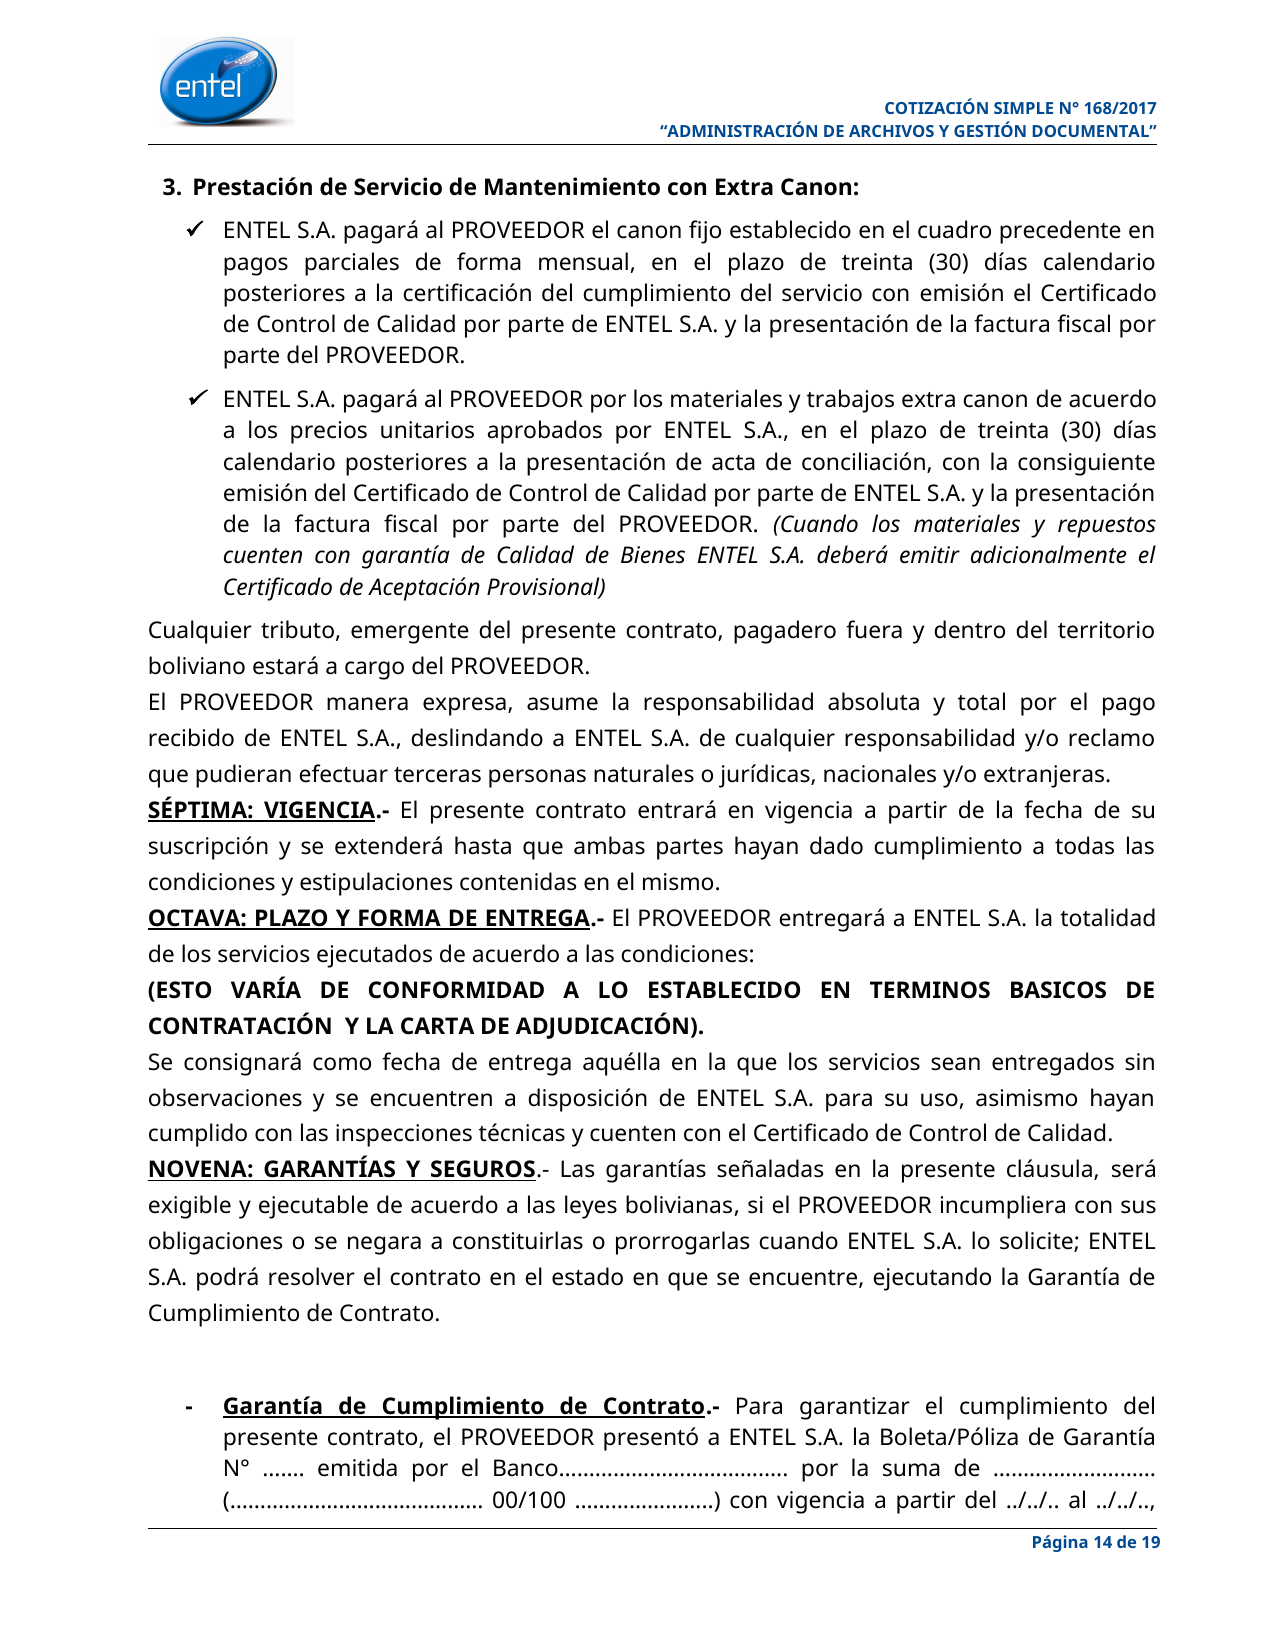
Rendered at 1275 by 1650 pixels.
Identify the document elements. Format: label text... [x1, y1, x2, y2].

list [185, 1390, 1157, 1515]
text SÉPTIMA: VIGENCIA.- El presente contrato entrará en vigencia a partir de la fecha de su suscripción y se extenderá hasta que ambas partes hayan dado cumplimiento a todas las condiciones y estipulaciones contenidas en el mismo. [148, 794, 1157, 897]
text Cualquier tributo, emergente del presente contrato, pagadero fuera y dentro del territorio boliviano estará a cargo del PROVEEDOR. [148, 614, 1157, 681]
text Se consignará como fecha de entrega aquélla en la que los servicios sean entregados sin observaciones y se encuentren a disposición de ENTEL S.A. para su uso, asimismo hayan cumplido con las inspecciones técnicas y cuenten con el Certificado de Control de Calidad. [148, 1046, 1157, 1149]
text (ESTO VARÍA DE CONFORMIDAD A LO ESTABLECIDO EN TERMINOS BASICOS DE CONTRATACIÓN Y LA CARTA DE ADJUDICACIÓN). [148, 974, 1157, 1041]
text El PROVEEDOR manera expresa, asume la responsabilidad absoluta y total por el pago recibido de ENTEL S.A., deslindando a ENTEL S.A. de cualquier responsabilidad y/o reclamo que pudieran efectuar terceras personas naturales o jurídicas, nacionales y/o extranjeras. [148, 686, 1157, 789]
picture [159, 36, 295, 127]
list Prestación de Servicio de Mantenimiento con Extra Canon: [162, 171, 1157, 202]
text NOVENA: GARANTÍAS Y SEGUROS.- Las garantías señaladas en la presente cláusula, será exigible y ejecutable de acuerdo a las leyes bolivianas, si el PROVEEDOR incumpliera con sus obligaciones o se negara a constituirlas o prorrogarlas cuando ENTEL S.A. lo solicite; ENTEL S.A. podrá resolver el contrato en el estado en que se encuentre, ejecutando la Garantía de Cumplimiento de Contrato. [148, 1153, 1157, 1328]
list ENTEL S.A. pagará al PROVEEDOR por los materiales y trabajos extra canon de acuerdo a los precios unitarios aprobados por ENTEL S.A., en el plazo de treinta (30) días calendario posteriores a la presentación de acta de conciliación, con la consiguiente emisión del Certificado de Control de Calidad por parte de ENTEL S.A. y la presentación de la factura fiscal por parte del PROVEEDOR. (Cuando los materiales y repuestos cuenten con garantía de Calidad de Bienes ENTEL S.A. deberá emitir adicionalmente el Certificado de Aceptación Provisional) [185, 383, 1157, 602]
list ENTEL S.A. pagará al PROVEEDOR el canon fijo establecido en el cuadro precedente en pagos parciales de forma mensual, en el plazo de treinta (30) días calendario posteriores a la certificación del cumplimiento del servicio con emisión el Certificado de Control de Calidad por parte de ENTEL S.A. y la presentación de la factura fiscal por parte del PROVEEDOR. [185, 214, 1157, 371]
text OCTAVA: PLAZO Y FORMA DE ENTREGA.- El PROVEEDOR entregará a ENTEL S.A. la totalidad de los servicios ejecutados de acuerdo a las condiciones: [148, 902, 1157, 969]
